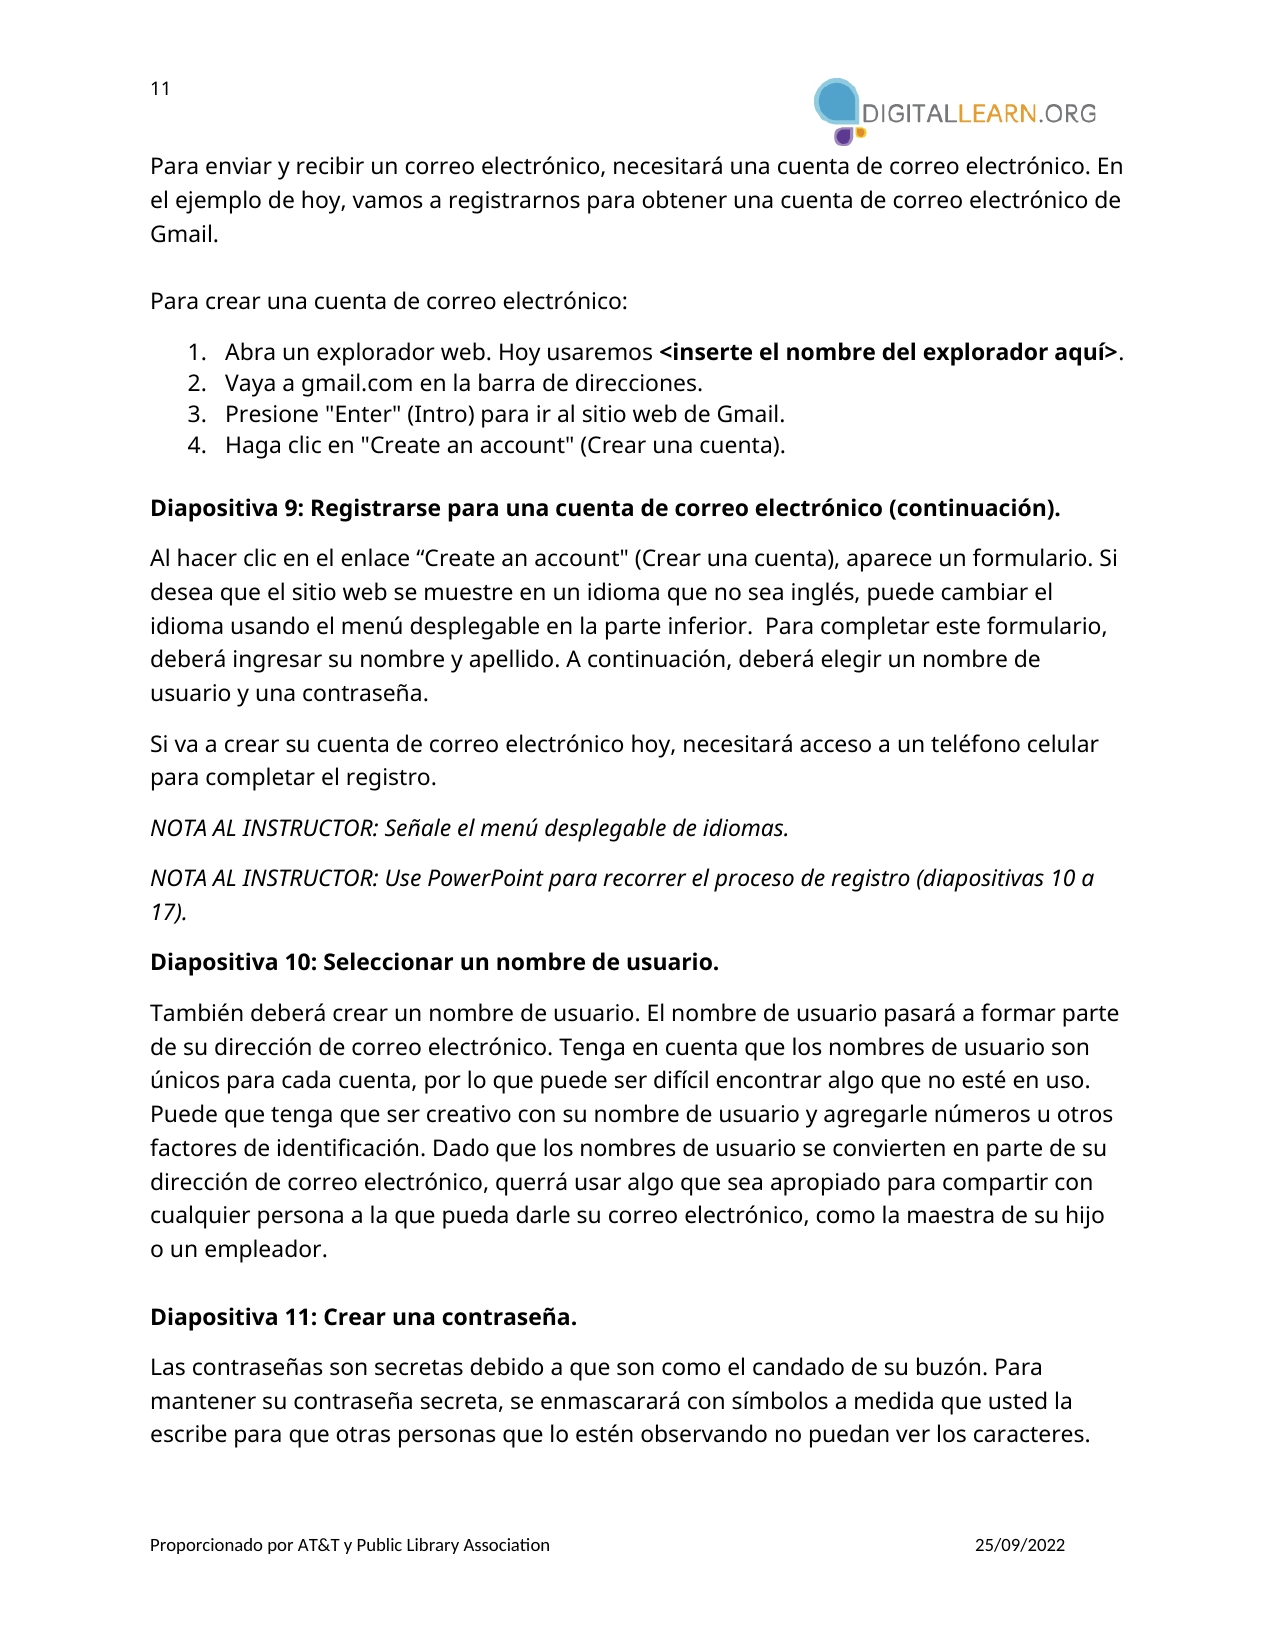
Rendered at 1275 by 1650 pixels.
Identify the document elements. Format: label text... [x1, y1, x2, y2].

text También deberá crear un nombre de usuario. El nombre de usuario pasará a formar parte de su dirección de correo electrónico. Tenga en cuenta que los nombres de usuario son únicos para cada cuenta, por lo que puede ser difícil encontrar algo que no esté en uso. Puede que tenga que ser creativo con su nombre de usuario y agregarle números u otros factores de identificación. Dado que los nombres de usuario se convierten en parte de su dirección de correo electrónico, querrá usar algo que sea apropiado para compartir con cualquier persona a la que pueda darle su correo electrónico, como la maestra de su hijo o un empleador. Diapositiva 11: Crear una contraseña. [150, 997, 1125, 1332]
text Si va a crear su cuenta de correo electrónico hoy, necesitará acceso a un teléfono celular para completar el registro. [150, 727, 1125, 792]
text NOTA AL INSTRUCTOR: Señale el menú desplegable de idiomas. [150, 812, 1125, 843]
text Para enviar y recibir un correo electrónico, necesitará una cuenta de correo electrónico. En el ejemplo de hoy, vamos a registrarnos para obtener una cuenta de correo electrónico de Gmail. Para crear una cuenta de correo electrónico: [150, 150, 1125, 316]
list Presione "Enter" (Intro) para ir al sitio web de Gmail. [187, 398, 1125, 429]
text Diapositiva 10: Seleccionar un nombre de usuario. [150, 946, 1125, 977]
list Abra un explorador web. Hoy usaremos <inserte el nombre del explorador aquí>. [187, 335, 1125, 367]
list Vaya a gmail.com en la barra de direcciones. [187, 367, 1125, 398]
text NOTA AL INSTRUCTOR: Use PowerPoint para recorrer el proceso de registro (diapositivas 10 a 17). [150, 862, 1125, 927]
list Haga clic en "Create an account" (Crear una cuenta). [187, 429, 1125, 460]
text Al hacer clic en el enlace “Create an account" (Crear una cuenta), aparece un formulario. Si desea que el sitio web se muestre en un idioma que no sea inglés, puede cambiar el idioma usando el menú desplegable en la parte inferior. Para completar este formulario, deberá ingresar su nombre y apellido. A continuación, deberá elegir un nombre de usuario y una contraseña. [150, 542, 1125, 708]
picture [814, 78, 1096, 146]
text Las contraseñas son secretas debido a que son como el candado de su buzón. Para mantener su contraseña secreta, se enmascarará con símbolos a medida que usted la escribe para que otras personas que lo estén observando no puedan ver los caracteres. [150, 1351, 1125, 1449]
text Diapositiva 9: Registrarse para una cuenta de correo electrónico (continuación). [150, 492, 1125, 523]
